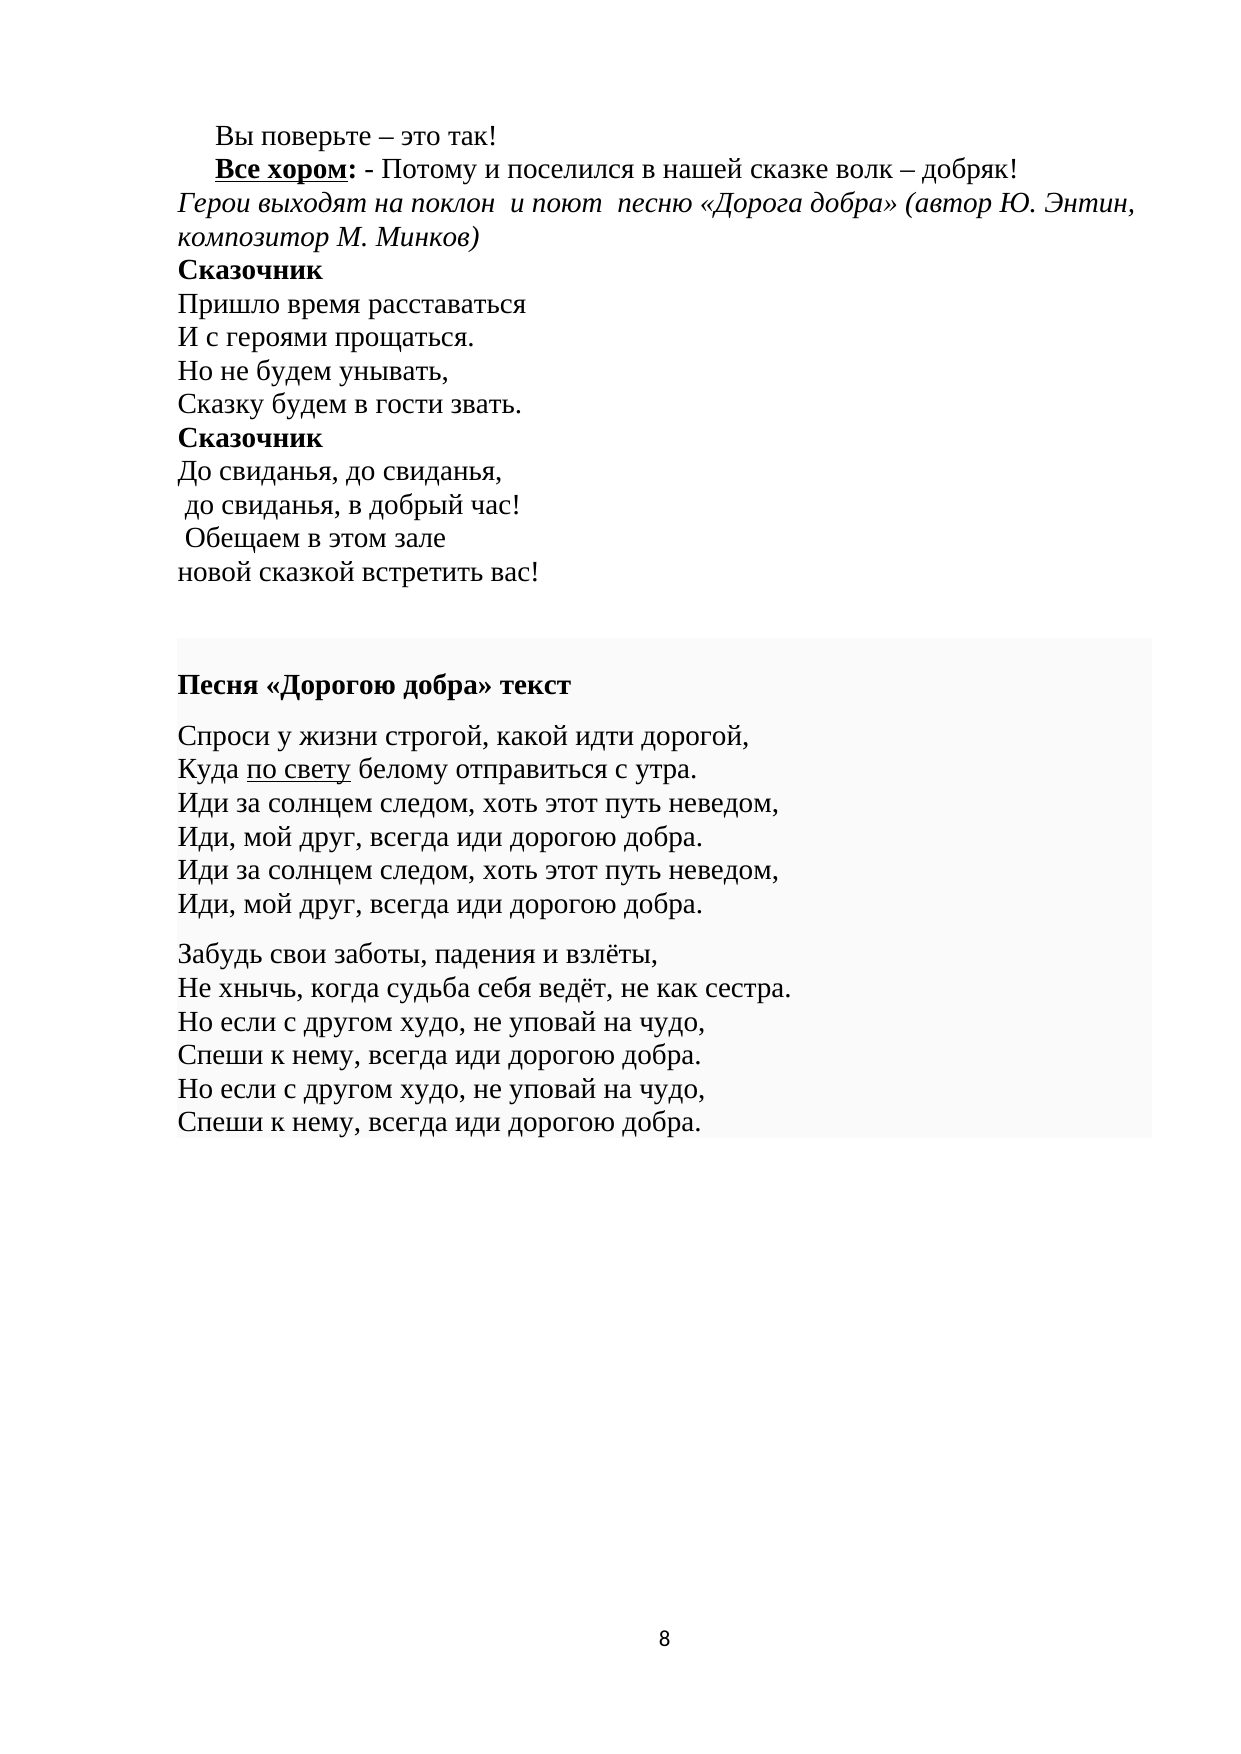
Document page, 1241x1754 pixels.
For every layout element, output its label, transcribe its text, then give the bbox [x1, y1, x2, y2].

text И с героями прощаться. [177, 319, 1152, 353]
text до свиданья, в добрый час! [177, 487, 1152, 521]
text Спроси у жизни строгой, какой идти дорогой, Куда по свету белому отправиться с утра. Иди за солнцем следом, хоть этот путь неведом, Иди, мой друг, всегда иди дорогою добра. Иди за солнцем следом, хоть этот путь неведом, Иди, мой друг, всегда иди дорогою добра. [177, 718, 1152, 919]
text новой сказкой встретить вас! [177, 554, 1152, 588]
text Но не будем унывать, [177, 353, 1152, 386]
text Вы поверьте – это так! [177, 118, 1152, 152]
text Сказку будем в гости звать. [177, 386, 1152, 420]
text Все хором: - Потому и поселился в нашей сказке волк – добряк! [177, 152, 1152, 185]
text До свиданья, до свиданья, [177, 453, 1152, 487]
text Пришло время расставаться [177, 286, 1152, 319]
text Забудь свои заботы, падения и взлёты, Не хнычь, когда судьба себя ведёт, не как сестра. Но если с другом худо, не уповай на чудо, Спеши к нему, всегда иди дорогою добра. Но если с другом худо, не уповай на чудо, Спеши к нему, всегда иди дорогою добра. [177, 937, 1152, 1138]
text Сказочник [177, 420, 1152, 453]
text Сказочник [177, 252, 1152, 286]
text Герои выходят на поклон и поют песню «Дорога добра» (автор Ю. Энтин, композитор М. Минков) [177, 185, 1152, 252]
text Песня «Дорогою добра» текст [177, 638, 1152, 701]
text Обещаем в этом зале [177, 521, 1152, 554]
